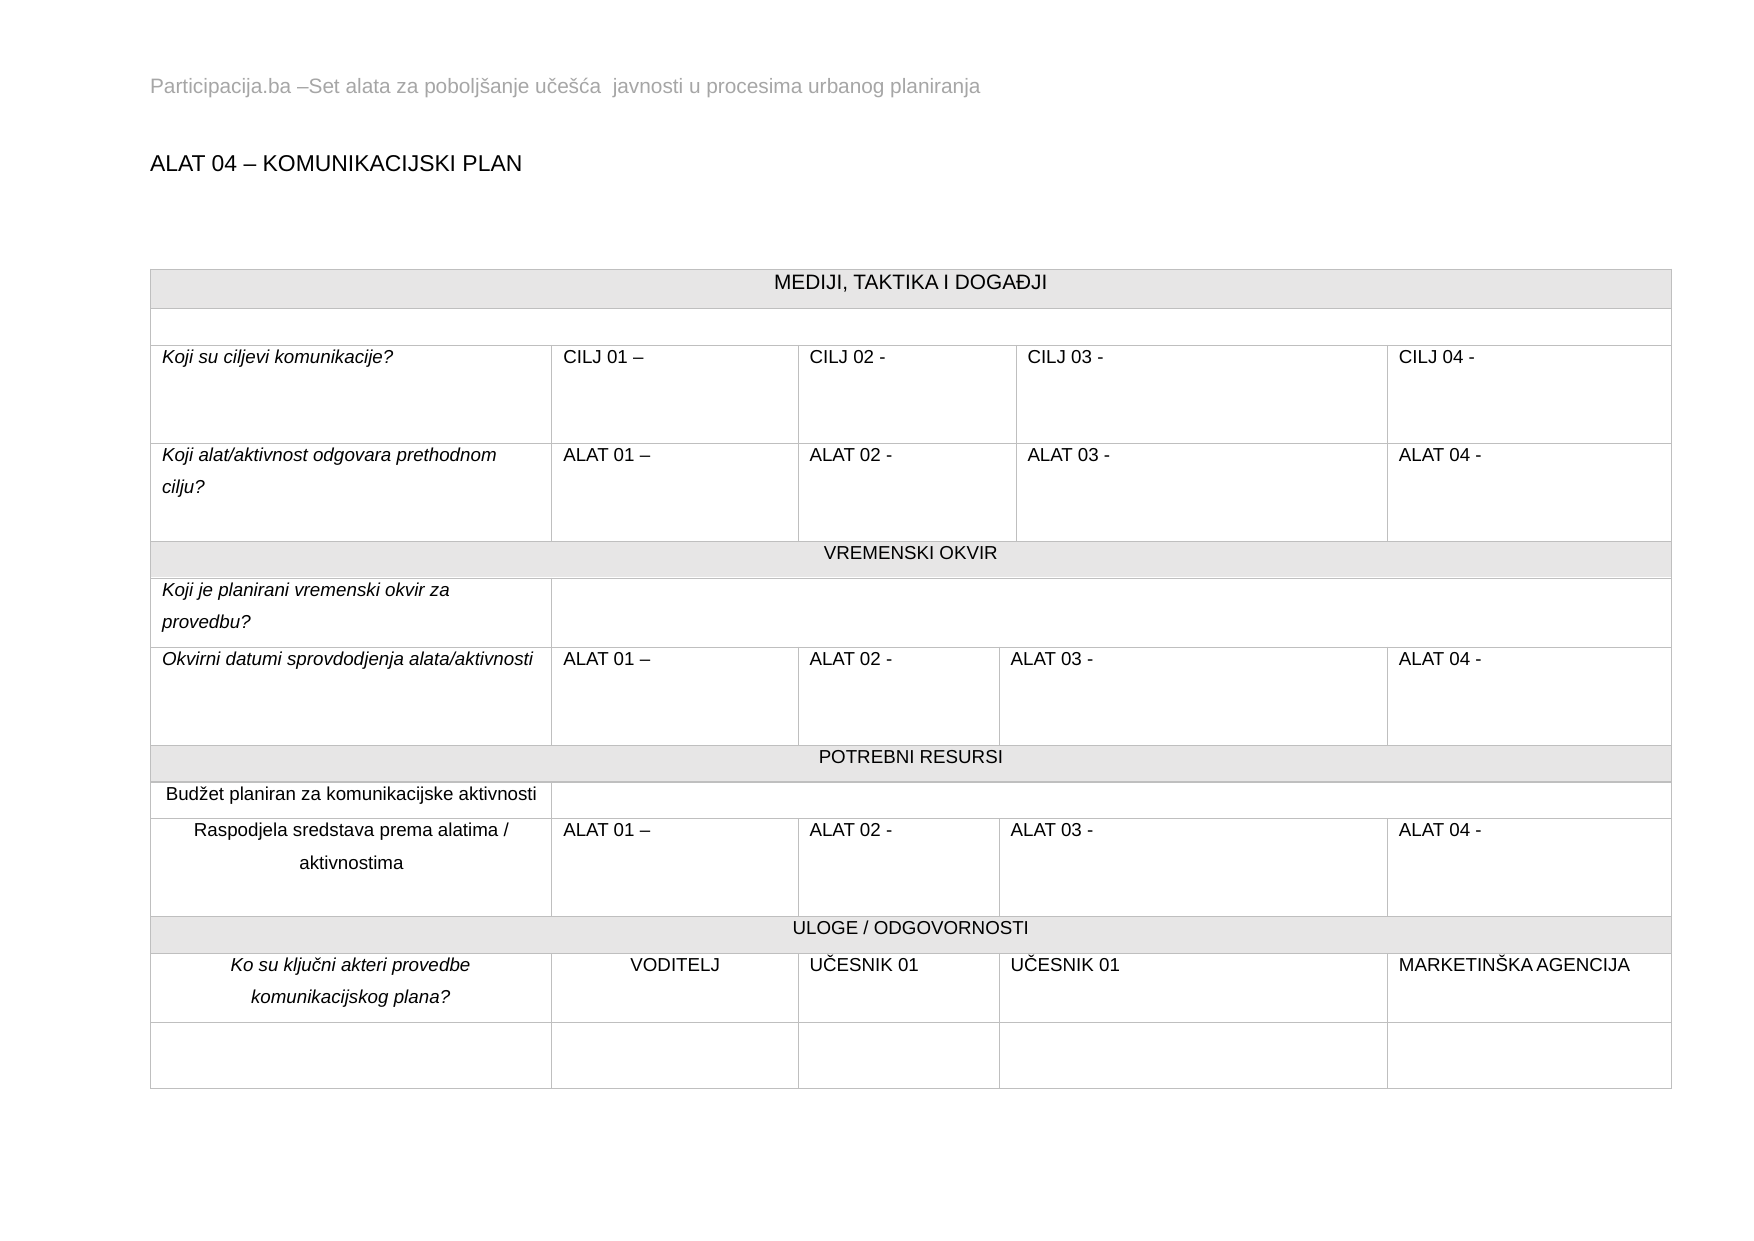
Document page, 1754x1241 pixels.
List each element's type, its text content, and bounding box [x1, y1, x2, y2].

table_cell ALAT 02 - [799, 648, 999, 744]
table_cell [552, 579, 1671, 647]
table_cell CILJ 04 - [1388, 346, 1671, 443]
table_cell ALAT 04 - [1388, 648, 1671, 744]
table_cell Ko su ključni akteri provedbe komunikacijskog plana? [151, 954, 551, 1022]
table_cell [1388, 1023, 1671, 1088]
table_cell UČESNIK 01 [799, 954, 999, 1022]
table_cell VREMENSKI OKVIR [151, 542, 1671, 577]
table_cell Okvirni datumi sprovdodjenja alata/aktivnosti [151, 648, 551, 744]
table_cell CILJ 03 - [1017, 346, 1387, 443]
table_cell ULOGE / ODGOVORNOSTI [151, 917, 1671, 953]
table_cell Koji su ciljevi komunikacije? [151, 346, 551, 443]
table_cell ALAT 04 - [1388, 819, 1671, 916]
table_cell ALAT 02 - [799, 444, 1016, 541]
table_cell ALAT 03 - [1000, 819, 1387, 916]
table_cell ALAT 01 – [552, 819, 798, 916]
table_cell VODITELJ [552, 954, 798, 1022]
table_cell Koji je planirani vremenski okvir za provedbu? [151, 579, 551, 647]
table_cell [151, 309, 1671, 345]
table_cell [799, 1023, 999, 1088]
table_header MEDIJI, TAKTIKA I DOGAĐJI [151, 270, 1671, 308]
table_cell ALAT 04 - [1388, 444, 1671, 541]
table_cell ALAT 01 – [552, 444, 798, 541]
table_cell MARKETINŠKA AGENCIJA [1388, 954, 1671, 1022]
table_cell ALAT 02 - [799, 819, 999, 916]
table_cell ALAT 01 – [552, 648, 798, 744]
table_cell Koji alat/aktivnost odgovara prethodnom cilju? [151, 444, 551, 541]
table_cell [552, 783, 1671, 818]
table_cell [151, 1023, 551, 1088]
table_cell Budžet planiran za komunikacijske aktivnosti [151, 783, 551, 818]
table_cell [552, 1023, 798, 1088]
table_cell ALAT 03 - [1017, 444, 1387, 541]
table_cell [1000, 1023, 1387, 1088]
table_cell Raspodjela sredstava prema alatima / aktivnostima [151, 819, 551, 916]
table_cell ALAT 03 - [1000, 648, 1387, 744]
table_cell CILJ 02 - [799, 346, 1016, 443]
table_cell POTREBNI RESURSI [151, 746, 1671, 781]
text ALAT 04 – KOMUNIKACIJSKI PLAN [150, 150, 1604, 176]
table_cell CILJ 01 – [552, 346, 798, 443]
table_cell UČESNIK 01 [1000, 954, 1387, 1022]
